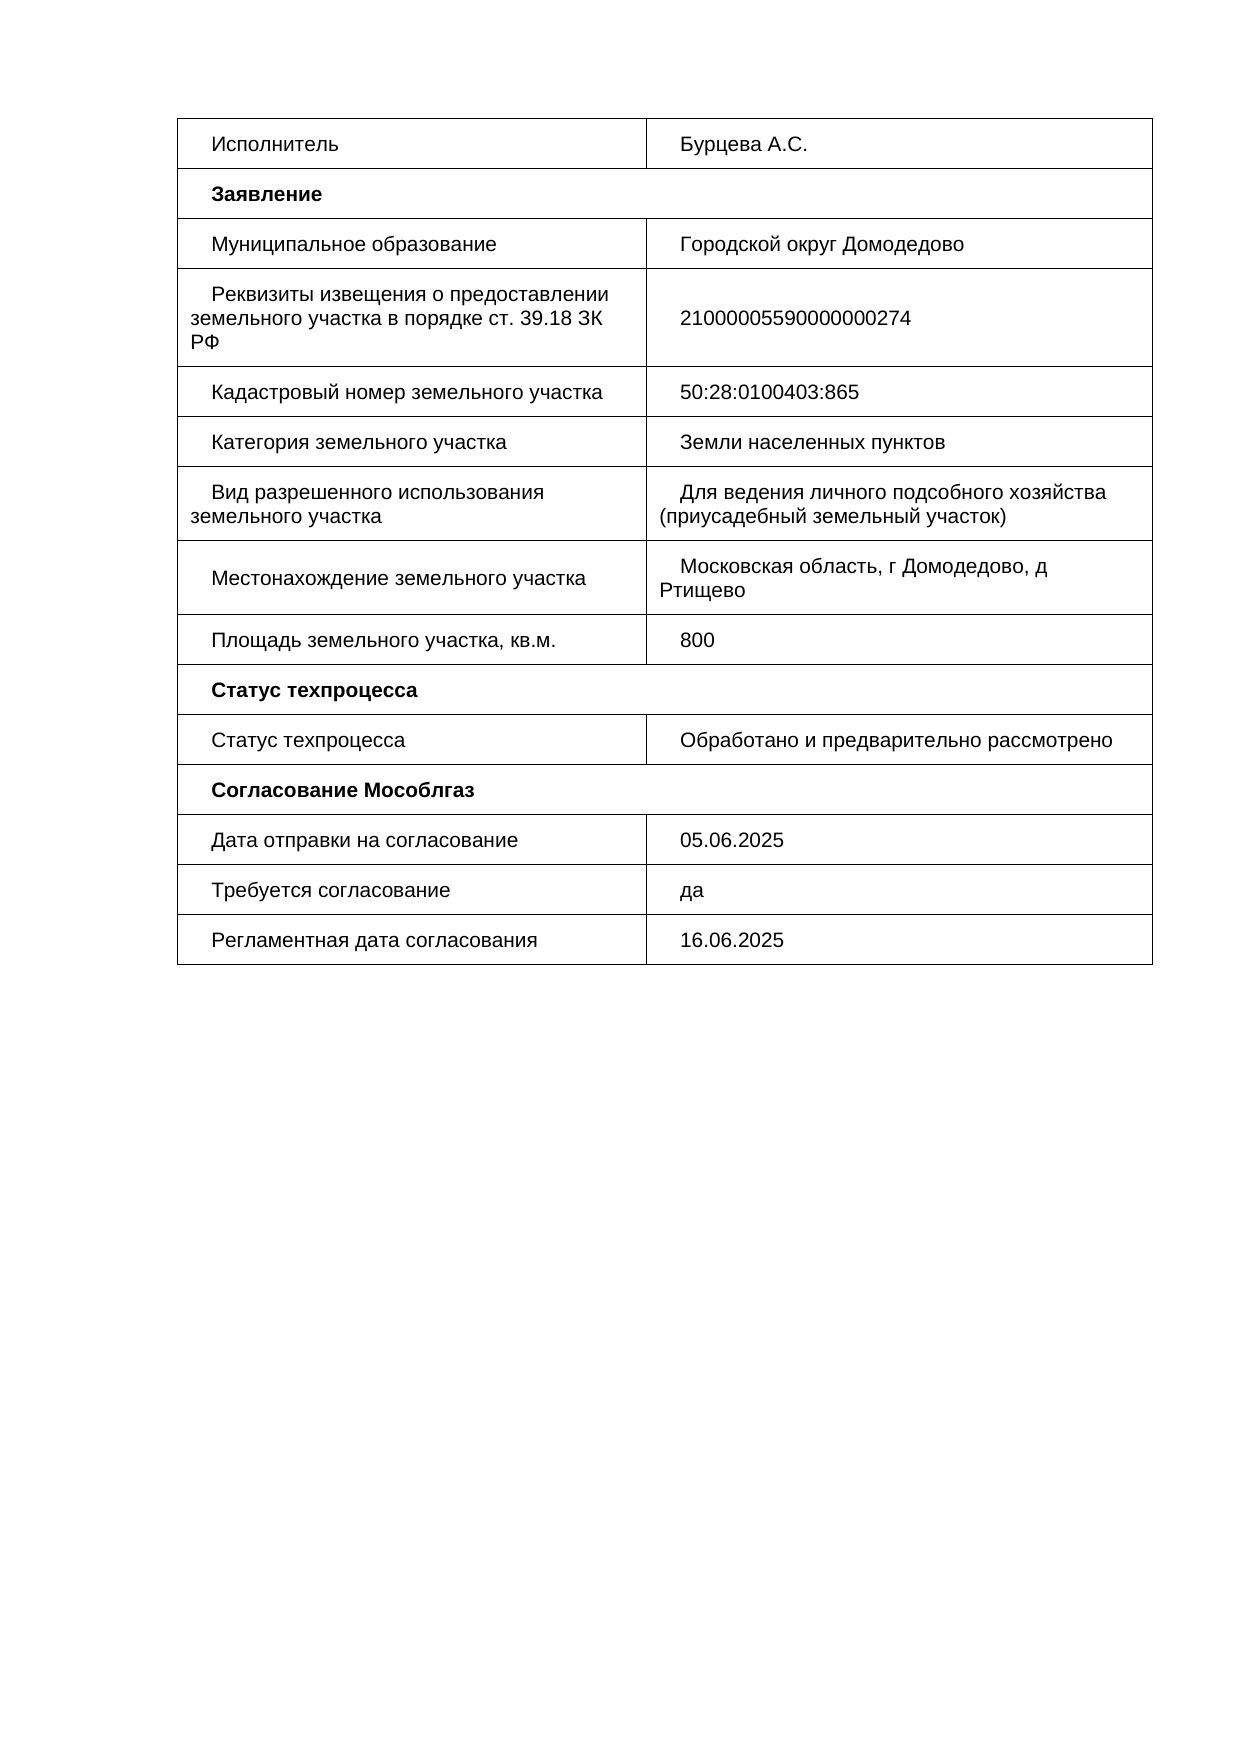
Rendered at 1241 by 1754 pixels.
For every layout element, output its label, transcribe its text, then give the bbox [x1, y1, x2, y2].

table_cell Местонахождение земельного участка [178, 541, 646, 614]
table_cell Для ведения личного подсобного хозяйства (приусадебный земельный участок) [647, 467, 1152, 540]
table_cell 05.06.2025 [647, 815, 1152, 864]
table_cell Обработано и предварительно рассмотрено [647, 715, 1152, 764]
table_cell Московская область, г Домодедово, д Ртищево [647, 541, 1152, 614]
table_cell Земли населенных пунктов [647, 417, 1152, 466]
table_cell Статус техпроцесса [178, 665, 1152, 714]
table_cell Городской округ Домодедово [647, 219, 1152, 268]
table_cell Дата отправки на согласование [178, 815, 646, 864]
table_cell 21000005590000000274 [647, 269, 1152, 366]
table_cell Статус техпроцесса [178, 715, 646, 764]
table_cell Исполнитель [178, 119, 646, 168]
table_cell Категория земельного участка [178, 417, 646, 466]
table_cell 800 [647, 615, 1152, 664]
table_cell да [647, 865, 1152, 914]
table_cell Заявление [178, 169, 1152, 218]
table_cell 50:28:0100403:865 [647, 367, 1152, 416]
table_cell Муниципальное образование [178, 219, 646, 268]
table_cell Требуется согласование [178, 865, 646, 914]
table_cell Площадь земельного участка, кв.м. [178, 615, 646, 664]
table_cell Вид разрешенного использования земельного участка [178, 467, 646, 540]
table_cell 16.06.2025 [647, 915, 1152, 964]
table_cell Реквизиты извещения о предоставлении земельного участка в порядке ст. 39.18 ЗК РФ [178, 269, 646, 366]
table_cell Кадастровый номер земельного участка [178, 367, 646, 416]
table_cell Регламентная дата согласования [178, 915, 646, 964]
table_cell Бурцева А.С. [647, 119, 1152, 168]
table_cell Согласование Мособлгаз [178, 765, 1152, 814]
